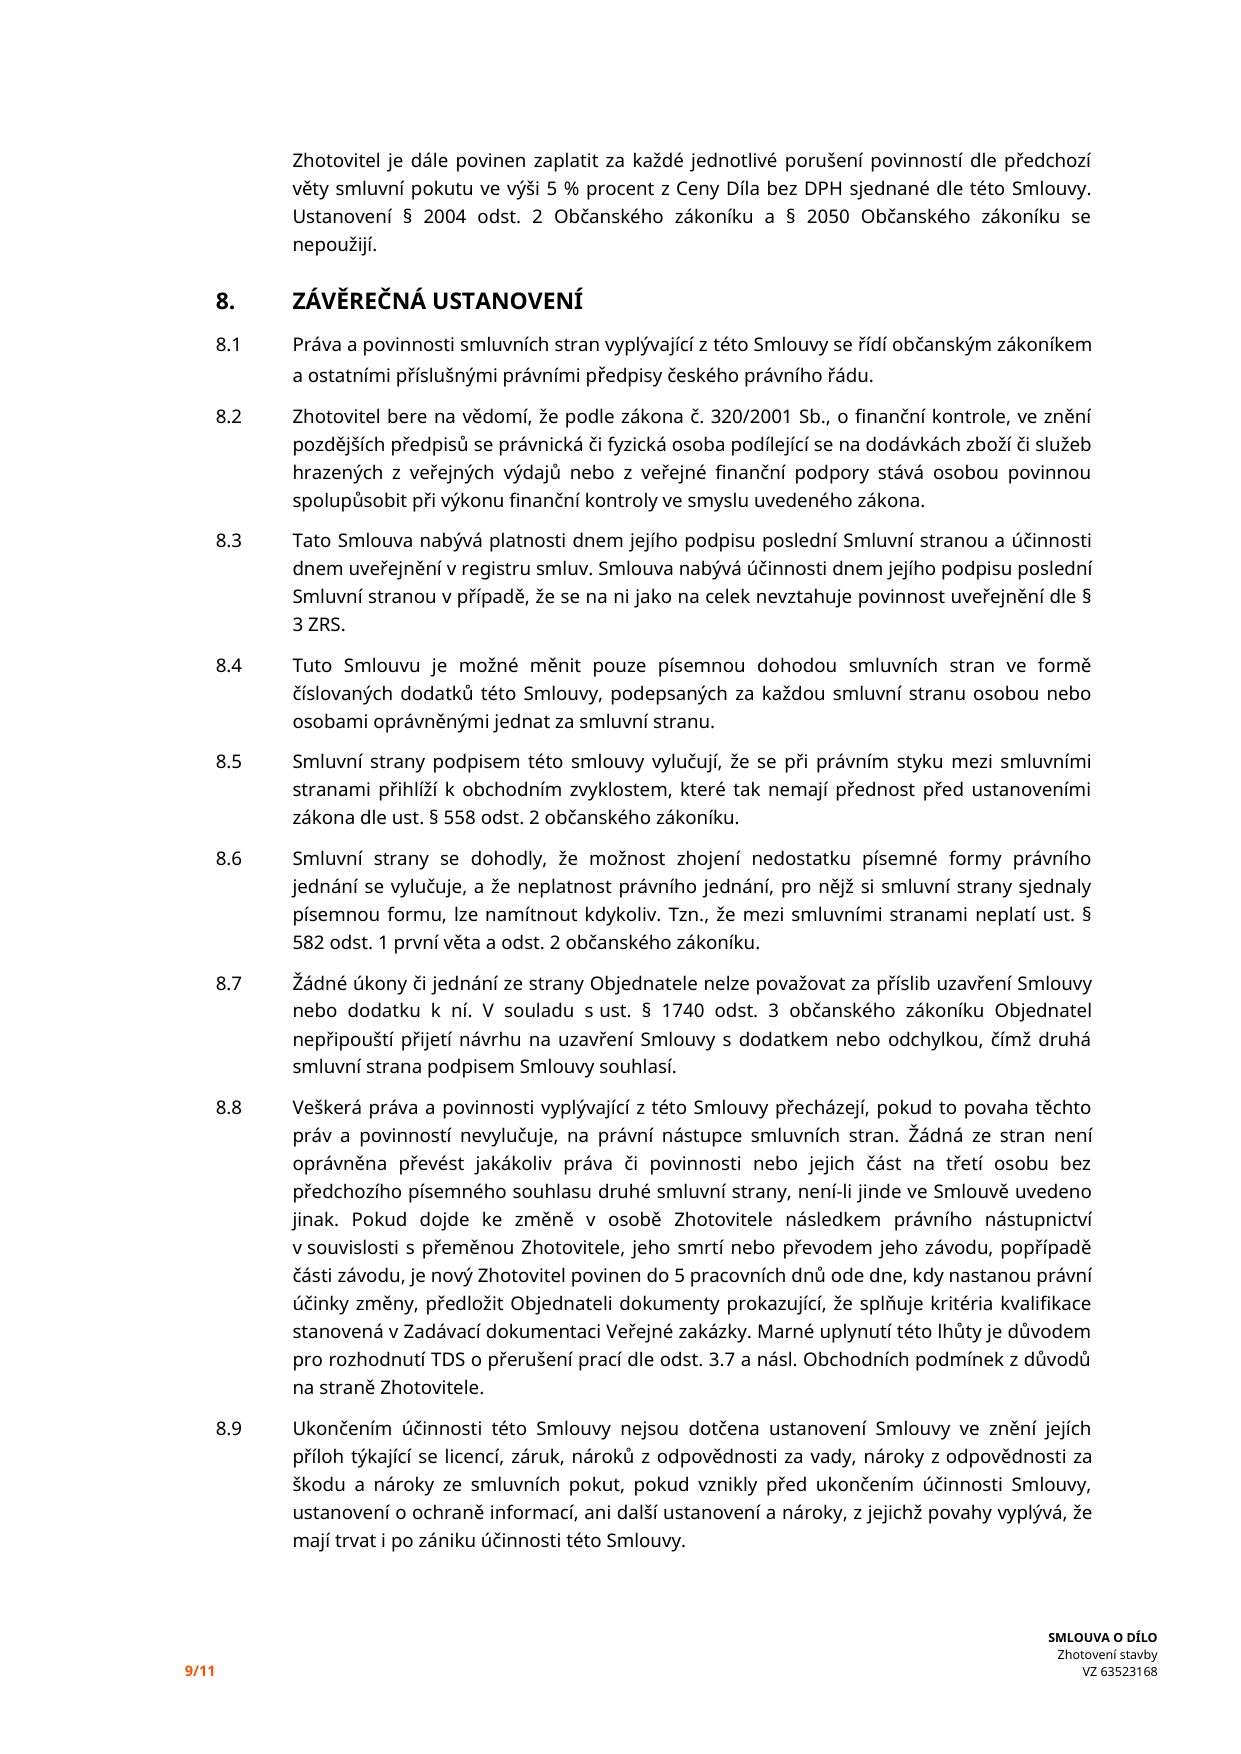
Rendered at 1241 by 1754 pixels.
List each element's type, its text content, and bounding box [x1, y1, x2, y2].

text Žádné úkony či jednání ze strany Objednatele nelze považovat za příslib uzavření Smlouvy nebo dodatku k ní. V souladu s ust. § 1740 odst. 3 občanského zákoníku Objednatel nepřipouští přijetí návrhu na uzavření Smlouvy s dodatkem nebo odchylkou, čímž druhá smluvní strana podpisem Smlouvy souhlasí. [216, 970, 1093, 1079]
text ZÁVĚREČNÁ USTANOVENÍ [216, 284, 1093, 316]
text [216, 147, 1093, 257]
text Smluvní strany podpisem této smlouvy vylučují, že se při právním styku mezi smluvními stranami přihlíží k obchodním zvyklostem, které tak nemají přednost před ustanoveními zákona dle ust. § 558 odst. 2 občanského zákoníku. [216, 749, 1093, 830]
text Tato Smlouva nabývá platnosti dnem jejího podpisu poslední Smluvní stranou a účinnosti dnem uveřejnění v registru smluv. Smlouva nabývá účinnosti dnem jejího podpisu poslední Smluvní stranou v případě, že se na ni jako na celek nevztahuje povinnost uveřejnění dle § 3 ZRS. [216, 527, 1093, 637]
text Zhotovitel bere na vědomí, že podle zákona č. 320/2001 Sb., o finanční kontrole, ve znění pozdějších předpisů se právnická či fyzická osoba podílející se na dodávkách zboží či služeb hrazených z veřejných výdajů nebo z veřejné finanční podpory stává osobou povinnou spolupůsobit při výkonu finanční kontroly ve smyslu uvedeného zákona. [216, 403, 1093, 512]
text Práva a povinnosti smluvních stran vyplývající z této Smlouvy se řídí občanským zákoníkem a ostatními příslušnými právními předpisy českého právního řádu. [216, 331, 1093, 388]
text Veškerá práva a povinnosti vyplývající z této Smlouvy přecházejí, pokud to povaha těchto práv a povinností nevylučuje, na právní nástupce smluvních stran. Žádná ze stran není oprávněna převést jakákoliv práva či povinnosti nebo jejich část na třetí osobu bez předchozího písemného souhlasu druhé smluvní strany, není-li jinde ve Smlouvě uvedeno jinak. Pokud dojde ke změně v osobě Zhotovitele následkem právního nástupnictví v souvislosti s přeměnou Zhotovitele, jeho smrtí nebo převodem jeho závodu, popřípadě části závodu, je nový Zhotovitel povinen do 5 pracovních dnů ode dne, kdy nastanou právní účinky změny, předložit Objednateli dokumenty prokazující, že splňuje kritéria kvalifikace stanovená v Zadávací dokumentaci Veřejné zakázky. Marné uplynutí této lhůty je důvodem pro rozhodnutí TDS o přerušení prací dle odst. 3.7 a násl. Obchodních podmínek z důvodů na straně Zhotovitele. [216, 1094, 1093, 1400]
text Ukončením účinnosti této Smlouvy nejsou dotčena ustanovení Smlouvy ve znění jejích příloh týkající se licencí, záruk, nároků z odpovědnosti za vady, nároky z odpovědnosti za škodu a nároky ze smluvních pokut, pokud vznikly před ukončením účinnosti Smlouvy, ustanovení o ochraně informací, ani další ustanovení a nároky, z jejichž povahy vyplývá, že mají trvat i po zániku účinnosti této Smlouvy. [216, 1415, 1093, 1553]
text Smluvní strany se dohodly, že možnost zhojení nedostatku písemné formy právního jednání se vylučuje, a že neplatnost právního jednání, pro nějž si smluvní strany sjednaly písemnou formu, lze namítnout kdykoliv. Tzn., že mezi smluvními stranami neplatí ust. § 582 odst. 1 první věta a odst. 2 občanského zákoníku. [216, 845, 1093, 955]
text Tuto Smlouvu je možné měnit pouze písemnou dohodou smluvních stran ve formě číslovaných dodatků této Smlouvy, podepsaných za každou smluvní stranu osobou nebo osobami oprávněnými jednat za smluvní stranu. [216, 652, 1093, 734]
